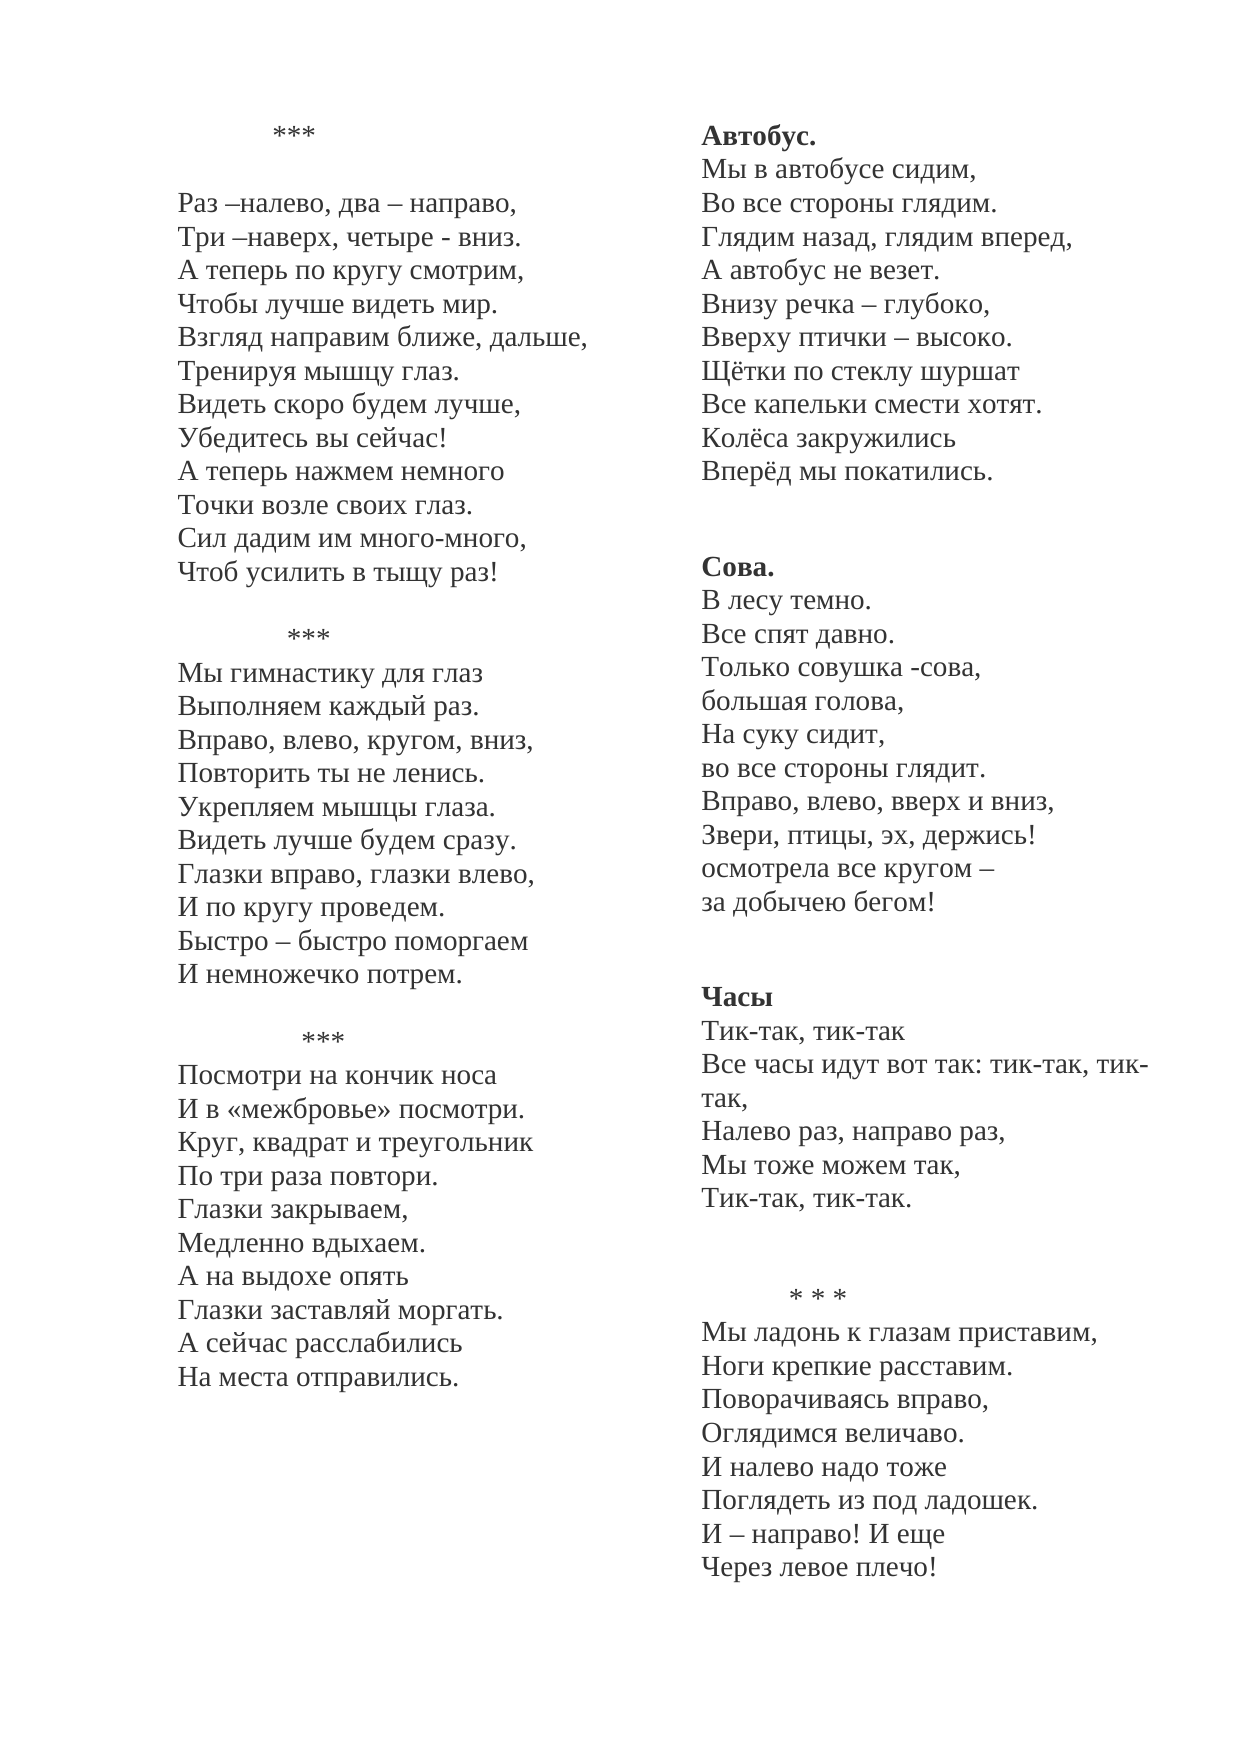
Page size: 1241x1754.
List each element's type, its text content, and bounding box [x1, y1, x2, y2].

text Через левое плечо! [701, 1549, 1152, 1583]
text И по кругу проведем. [177, 889, 627, 923]
text Звери, птицы, эх, держись! [701, 817, 1152, 851]
text Все спят давно. [701, 616, 1152, 649]
text Укрепляем мышцы глаза. [177, 789, 627, 822]
text Поглядеть из под ладошек. [701, 1482, 1152, 1516]
text А автобус не везет. [701, 252, 1152, 286]
text В лесу темно. [701, 582, 1152, 616]
text Тренируя мышцу глаз. [177, 353, 627, 386]
text На места отправились. [177, 1359, 627, 1393]
text * * * [701, 1281, 1152, 1314]
text Чтоб усилить в тыщу раз! [177, 554, 627, 588]
text Тик-так, тик-так [701, 1013, 1152, 1046]
text большая голова, [701, 683, 1152, 716]
text Мы в автобусе сидим, [701, 152, 1152, 185]
text И в «межбровье» посмотри. [177, 1091, 627, 1124]
text А на выдохе опять [177, 1258, 627, 1292]
text А теперь по кругу смотрим, [177, 252, 627, 286]
text Чтобы лучше видеть мир. [177, 286, 627, 319]
text Автобус. [701, 118, 1152, 152]
text за добычею бегом! [701, 884, 1152, 918]
text Только совушка -сова, [701, 649, 1152, 683]
text Мы ладонь к глазам приставим, [701, 1314, 1152, 1348]
text Точки возле своих глаз. [177, 487, 627, 521]
text Вправо, влево, кругом, вниз, [177, 722, 627, 755]
text Посмотри на кончик носа [177, 1057, 627, 1091]
text Раз –налево, два – направо, [177, 185, 627, 219]
text Повторить ты не ленись. [177, 755, 627, 789]
text И – направо! И еще [701, 1516, 1152, 1549]
text Видеть скоро будем лучше, [177, 386, 627, 420]
text Все часы идут вот так: тик-так, тик-так, [701, 1046, 1152, 1113]
text Три –наверх, четыре - вниз. [177, 219, 627, 252]
text Глазки заставляй моргать. [177, 1292, 627, 1326]
text Вправо, влево, вверх и вниз, [701, 783, 1152, 817]
text Глядим назад, глядим вперед, [701, 219, 1152, 252]
text Во все стороны глядим. [701, 185, 1152, 219]
text А сейчас расслабились [177, 1326, 627, 1359]
text Поворачиваясь вправо, [701, 1382, 1152, 1415]
text Часы [701, 979, 1152, 1013]
text Тик-так, тик-так. [701, 1180, 1152, 1214]
text Все капельки смести хотят. [701, 386, 1152, 420]
text Убедитесь вы сейчас! [177, 420, 627, 453]
text Внизу речка – глубоко, [701, 286, 1152, 319]
text На суку сидит, [701, 716, 1152, 750]
text *** [177, 1024, 627, 1057]
text *** [177, 118, 627, 152]
text Сова. [701, 549, 1152, 582]
text Круг, квадрат и треугольник [177, 1124, 627, 1158]
text осмотрела все кругом – [701, 851, 1152, 884]
text Сил дадим им много-много, [177, 521, 627, 554]
text Быстро – быстро поморгаем [177, 923, 627, 957]
text Мы гимнастику для глаз [177, 655, 627, 688]
text Колёса закружились [701, 420, 1152, 453]
text И немножечко потрем. [177, 957, 627, 990]
text *** [177, 621, 627, 655]
text Мы тоже можем так, [701, 1147, 1152, 1180]
text Выполняем каждый раз. [177, 688, 627, 722]
text И налево надо тоже [701, 1449, 1152, 1482]
text А теперь нажмем немного [177, 453, 627, 487]
text Щётки по стеклу шуршат [701, 353, 1152, 386]
text Взгляд направим ближе, дальше, [177, 319, 627, 353]
text Глазки закрываем, [177, 1191, 627, 1225]
text Налево раз, направо раз, [701, 1113, 1152, 1147]
text во все стороны глядит. [701, 750, 1152, 783]
text По три раза повтори. [177, 1158, 627, 1191]
text Медленно вдыхаем. [177, 1225, 627, 1258]
text Ноги крепкие расставим. [701, 1348, 1152, 1382]
text Вверху птички – высоко. [701, 319, 1152, 353]
text Вперёд мы покатились. [701, 453, 1152, 487]
text Оглядимся величаво. [701, 1415, 1152, 1449]
text Глазки вправо, глазки влево, [177, 856, 627, 889]
text Видеть лучше будем сразу. [177, 822, 627, 856]
